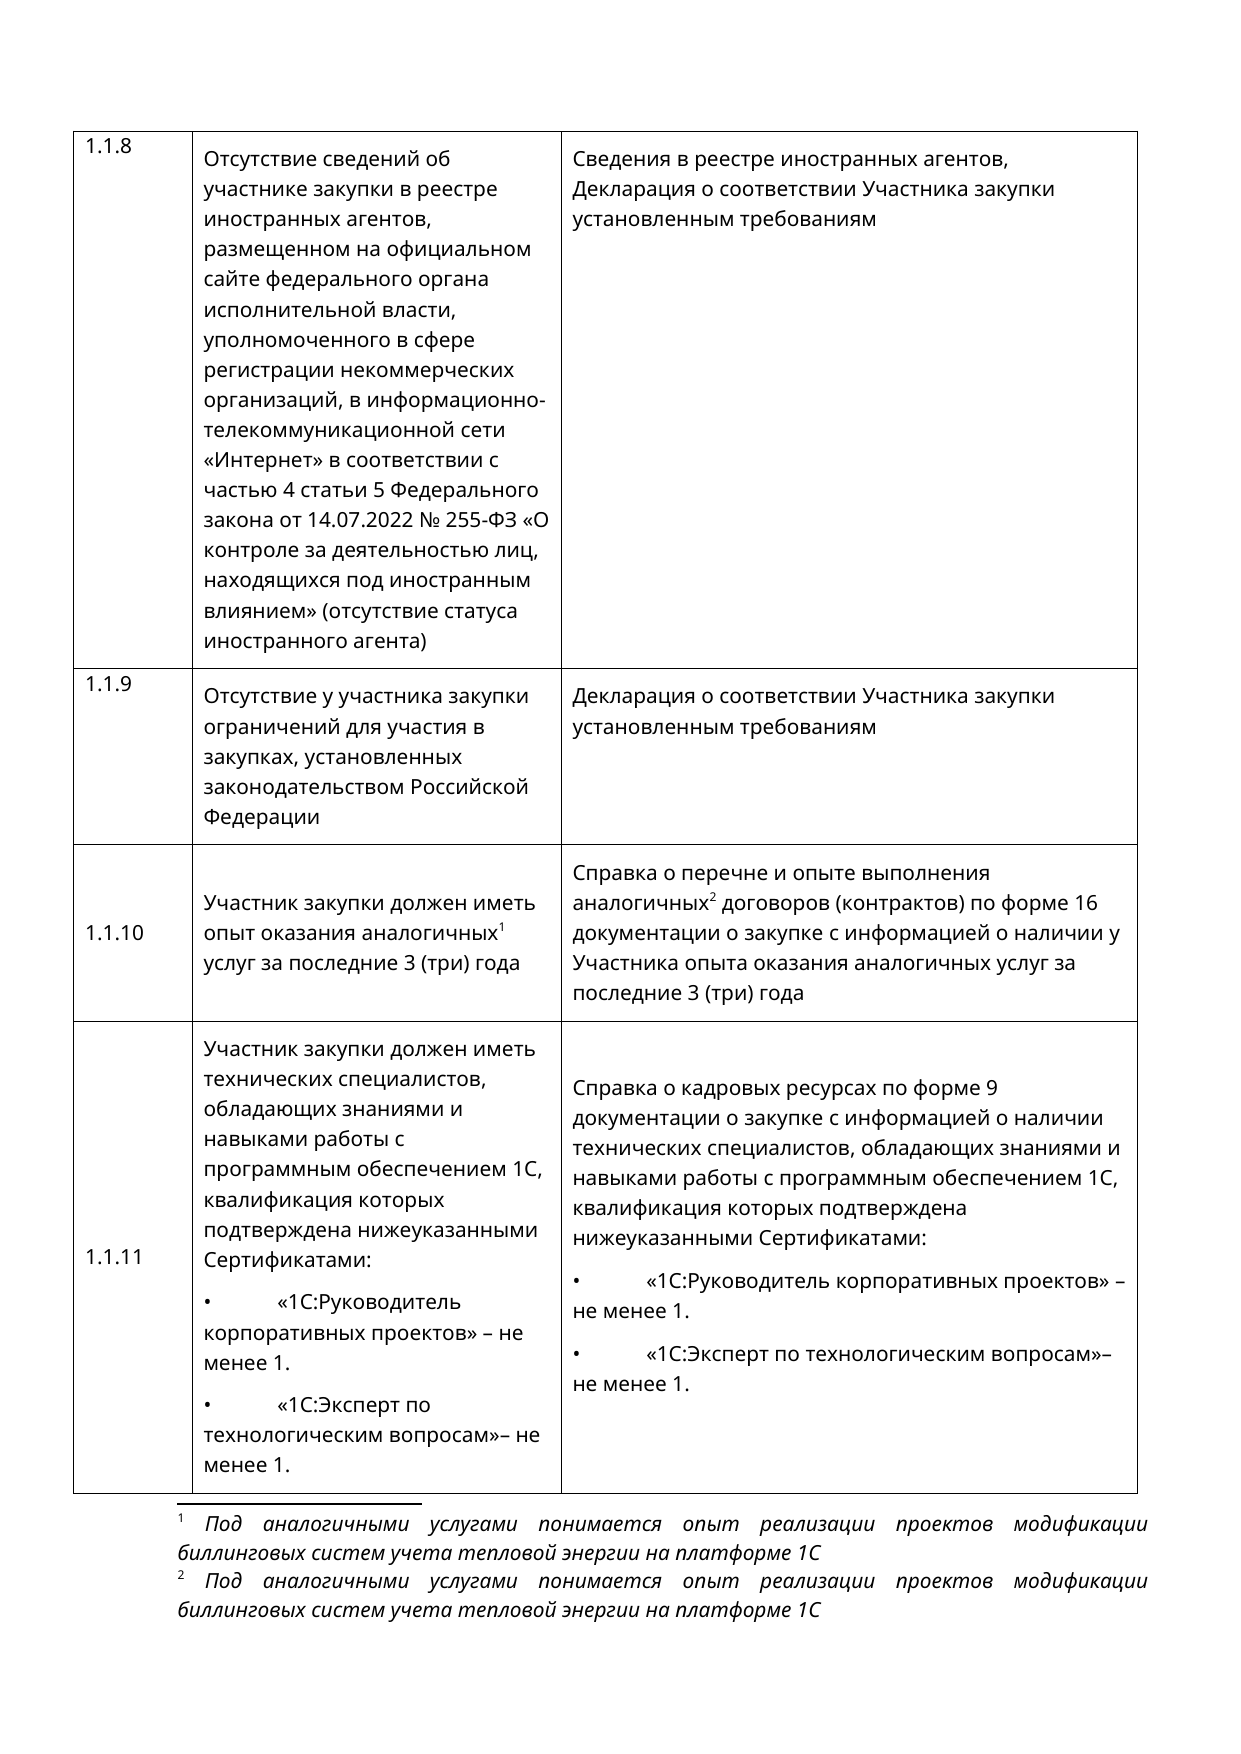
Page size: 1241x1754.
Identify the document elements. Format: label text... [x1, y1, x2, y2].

table_cell 1.1.11 [74, 1022, 192, 1493]
table_cell Отсутствие сведений об участнике закупки в реестре иностранных агентов, размещенном на официальном сайте федерального органа исполнительной власти, уполномоченного в сфере регистрации некоммерческих организаций, в информационно-телекоммуникационной сети «Интернет» в соответствии с частью 4 статьи 5 Федерального закона от 14.07.2022 № 255-ФЗ «О контроле за деятельностью лиц, находящихся под иностранным влиянием» (отсутствие статуса иностранного агента) [193, 132, 561, 668]
table_cell Участник закупки должен иметь опыт оказания аналогичных услуг за последние 3 (три) года [193, 845, 561, 1021]
table_cell Декларация о соответствии Участника закупки установленным требованиям [562, 669, 1137, 844]
table_cell 1.1.10 [74, 845, 192, 1021]
table_cell Отсутствие у участника закупки ограничений для участия в закупках, установленных законодательством Российской Федерации [193, 669, 561, 844]
table_cell Справка о перечне и опыте выполнения аналогичных договоров (контрактов) по форме 16 документации о закупке с информацией о наличии у Участника опыта оказания аналогичных услуг за последние 3 (три) года [562, 845, 1137, 1021]
table_cell 1.1.8 [74, 132, 192, 668]
table_cell 1.1.9 [74, 669, 192, 844]
table_cell Участник закупки должен иметь технических специалистов, обладающих знаниями и навыками работы с программным обеспечением 1С, квалификация которых подтверждена нижеуказанными Сертификатами: • «1С:Руководитель корпоративных проектов» – не менее 1. • «1С:Эксперт по технологическим вопросам»– не менее 1. [193, 1022, 561, 1493]
table_cell Сведения в реестре иностранных агентов, Декларация о соответствии Участника закупки установленным требованиям [562, 132, 1137, 668]
table_cell Справка о кадровых ресурсах по форме 9 документации о закупке с информацией о наличии технических специалистов, обладающих знаниями и навыками работы с программным обеспечением 1С, квалификация которых подтверждена нижеуказанными Сертификатами: • «1С:Руководитель корпоративных проектов» – не менее 1. • «1С:Эксперт по технологическим вопросам»– не менее 1. [562, 1022, 1137, 1493]
